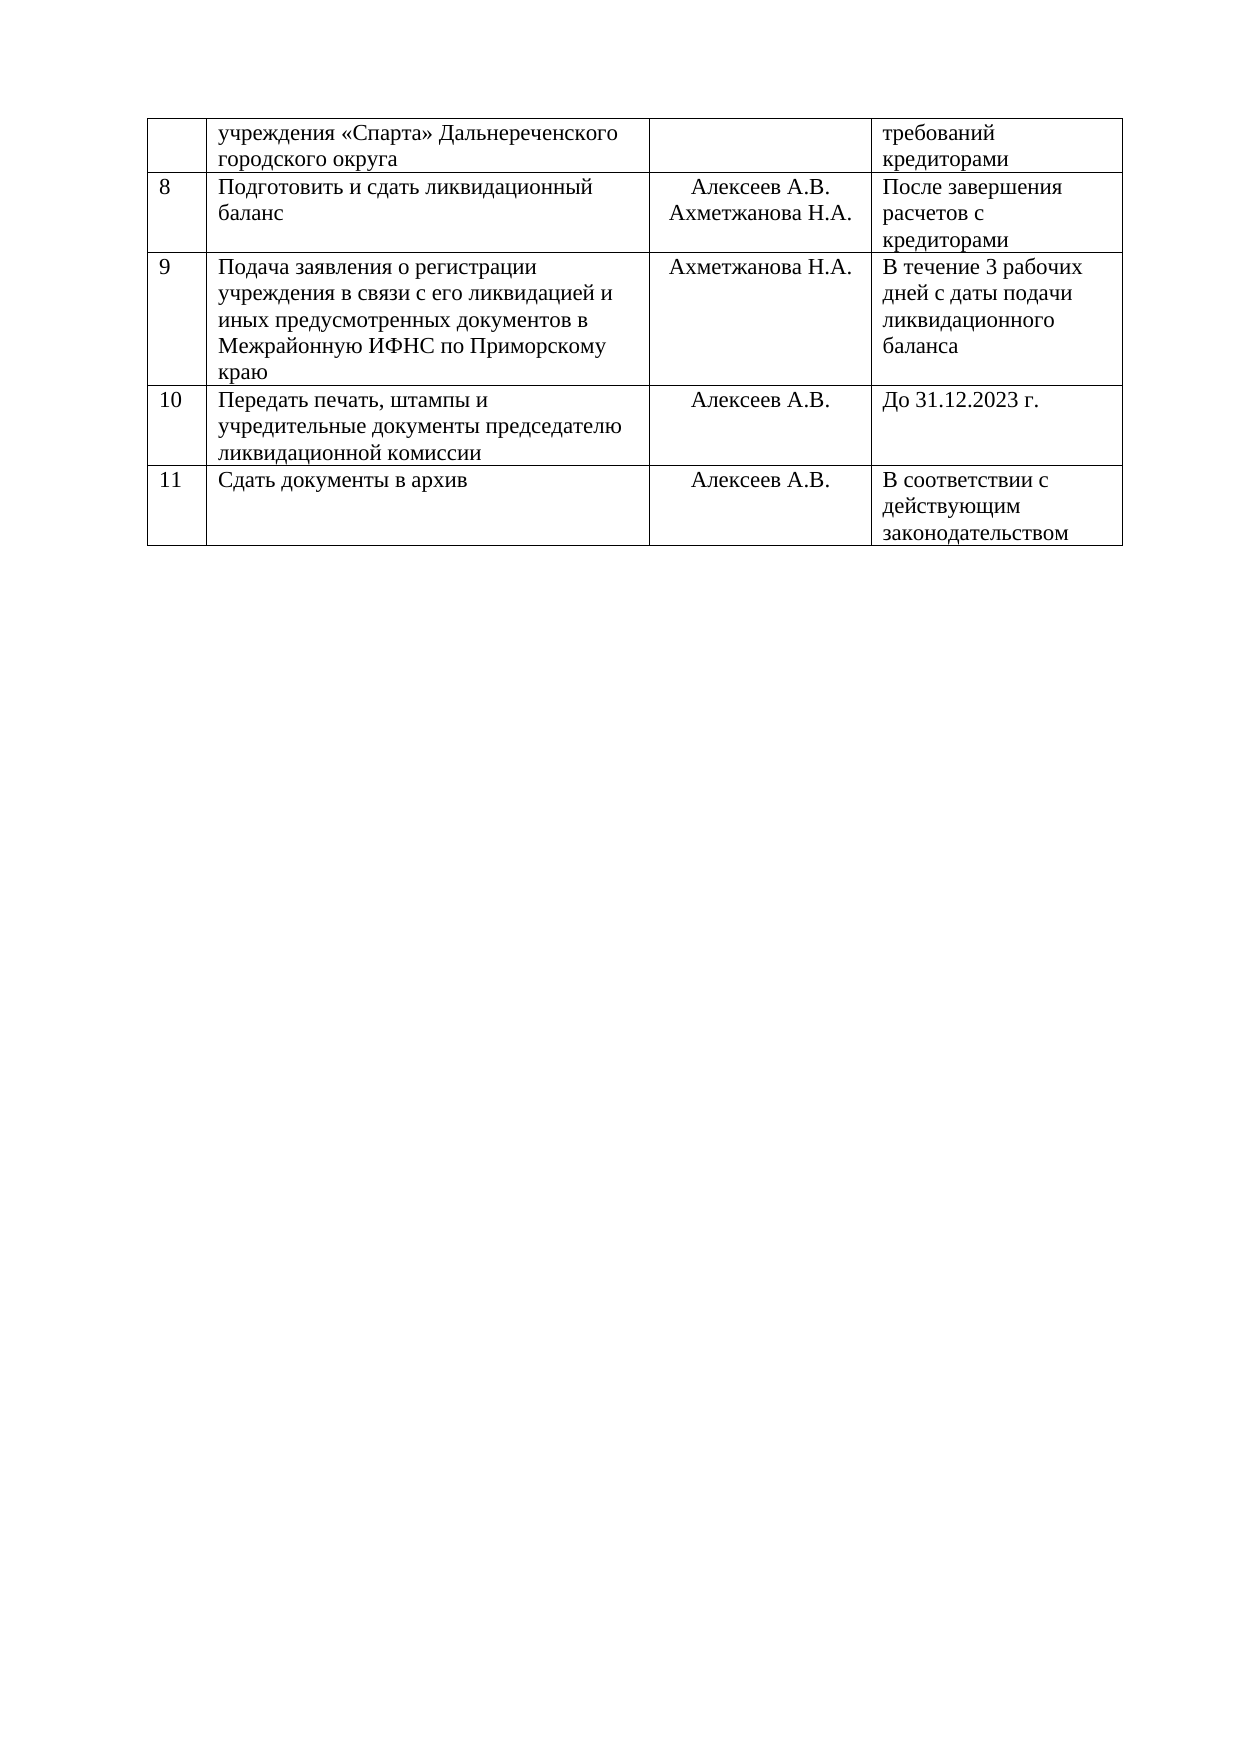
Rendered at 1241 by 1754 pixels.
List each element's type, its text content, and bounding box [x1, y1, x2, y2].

table_cell Сдать документы в архив [207, 466, 649, 545]
table_cell Передать печать, штампы и учредительные документы председателю ликвидационной комиссии [207, 386, 649, 465]
table_cell 8 [148, 173, 206, 252]
table_cell 10 [148, 386, 206, 465]
table_cell В соответствии с действующим законодательством [872, 466, 1122, 545]
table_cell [207, 119, 649, 172]
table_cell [650, 119, 871, 172]
table_cell В течение 3 рабочих дней с даты подачи ликвидационного баланса [872, 253, 1122, 385]
table_cell 9 [148, 253, 206, 385]
table_cell После завершения расчетов с кредиторами [872, 173, 1122, 252]
table_cell Подготовить и сдать ликвидационный баланс [207, 173, 649, 252]
table_cell До 31.12.2023 г. [872, 386, 1122, 465]
table_cell Ахметжанова Н.А. [650, 253, 871, 385]
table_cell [872, 119, 1122, 172]
table_cell Алексеев А.В. [650, 386, 871, 465]
table_cell 7 [148, 119, 206, 172]
table_cell Подача заявления о регистрации учреждения в связи с его ликвидацией и иных предусмотренных документов в Межрайонную ИФНС по Приморскому краю [207, 253, 649, 385]
table_cell 11 [148, 466, 206, 545]
table_cell Алексеев А.В. Ахметжанова Н.А. [650, 173, 871, 252]
table_cell Алексеев А.В. [650, 466, 871, 545]
